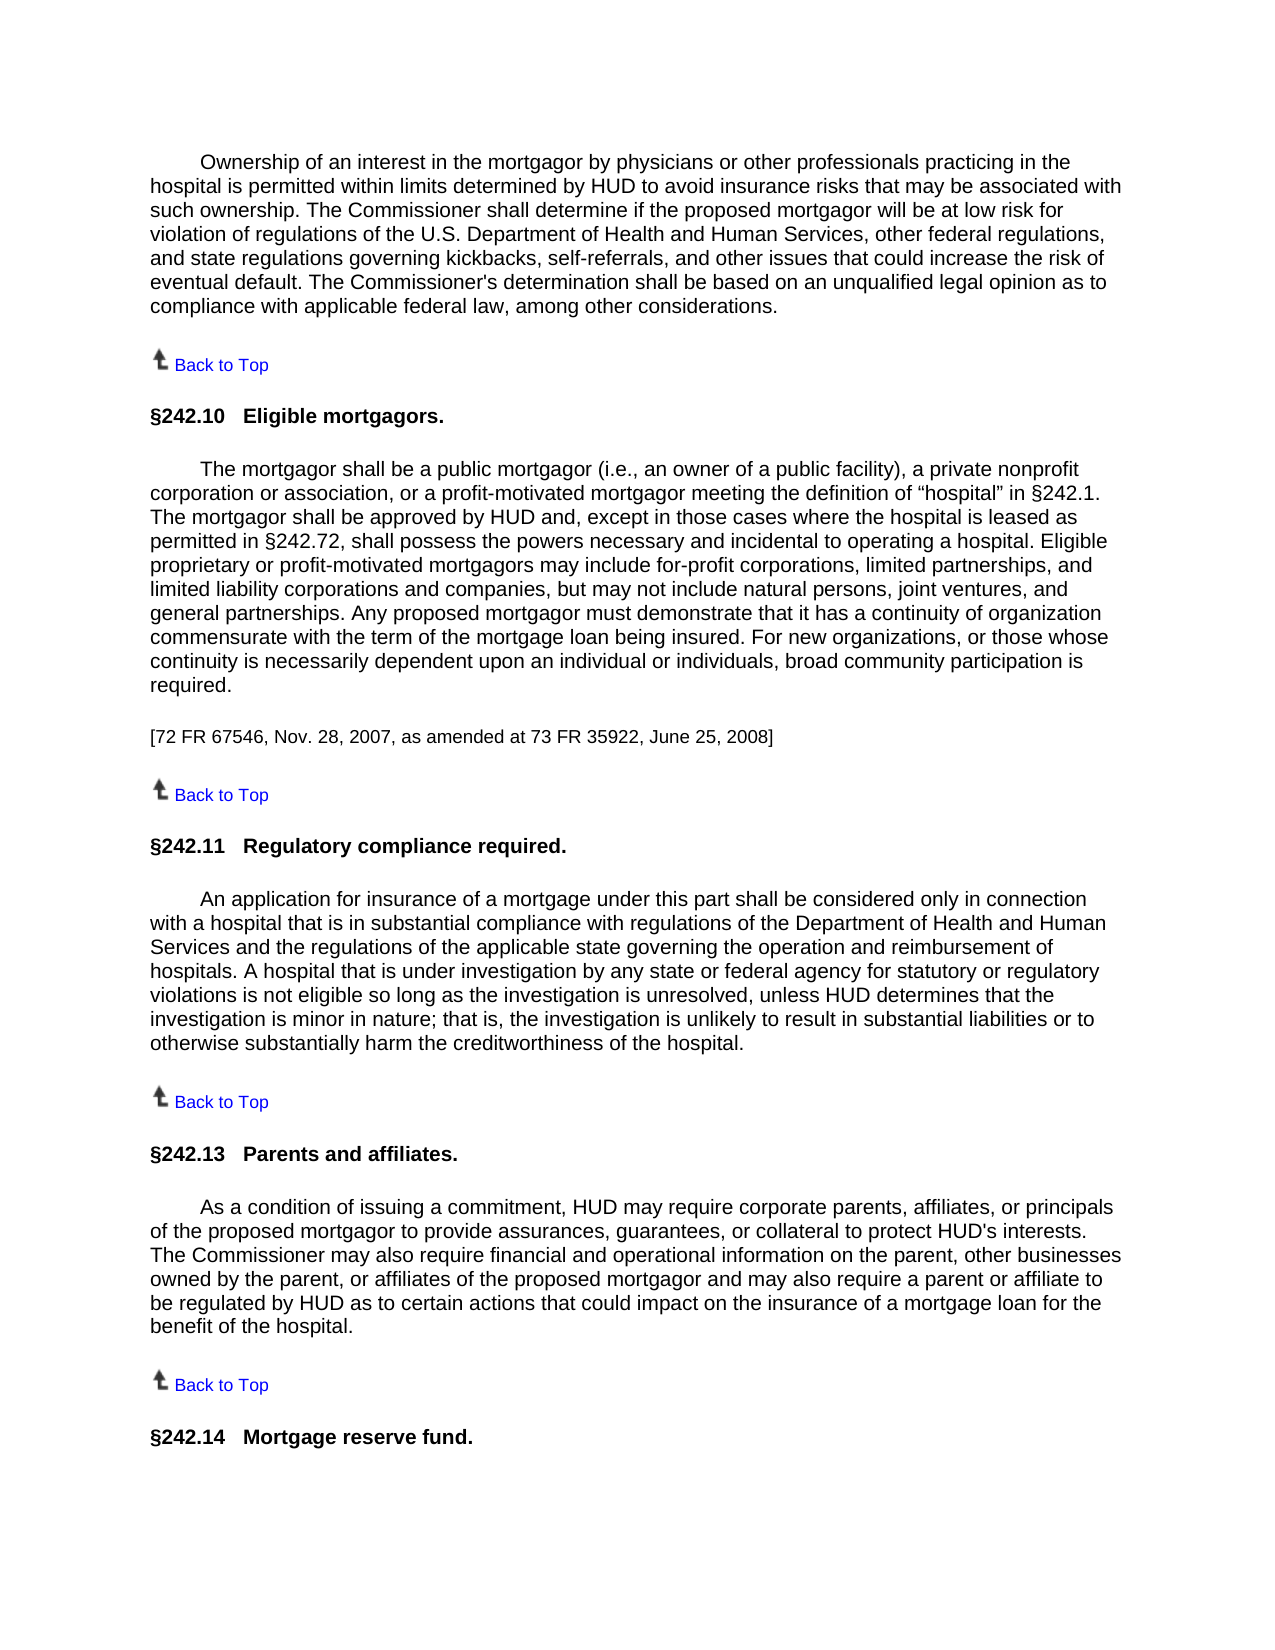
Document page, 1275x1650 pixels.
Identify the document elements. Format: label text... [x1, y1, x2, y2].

text Back to Top [150, 1084, 1125, 1112]
picture [150, 346, 175, 372]
text Back to Top [150, 1367, 1125, 1396]
text §242.11 Regulatory compliance required. [150, 834, 1125, 858]
text Ownership of an interest in the mortgagor by physicians or other professionals practicing in the hospital is permitted within limits determined by HUD to avoid insurance risks that may be associated with such ownership. The Commissioner shall determine if the proposed mortgagor will be at low risk for violation of regulations of the U.S. Department of Health and Human Services, other federal regulations, and state regulations governing kickbacks, self-referrals, and other issues that could increase the risk of eventual default. The Commissioner's determination shall be based on an unqualified legal opinion as to compliance with applicable federal law, among other considerations. [150, 150, 1125, 318]
picture [150, 776, 175, 802]
text An application for insurance of a mortgage under this part shall be considered only in connection with a hospital that is in substantial compliance with regulations of the Department of Health and Human Services and the regulations of the applicable state governing the operation and reimbursement of hospitals. A hospital that is under investigation by any state or federal agency for statutory or regulatory violations is not eligible so long as the investigation is unresolved, unless HUD determines that the investigation is minor in nature; that is, the investigation is unlikely to result in substantial liabilities or to otherwise substantially harm the creditworthiness of the hospital. [150, 887, 1125, 1055]
text [72 FR 67546, Nov. 28, 2007, as amended at 73 FR 35922, June 25, 2008] [150, 726, 1125, 748]
text The mortgagor shall be a public mortgagor (i.e., an owner of a public facility), a private nonprofit corporation or association, or a profit-motivated mortgagor meeting the definition of “hospital” in §242.1. The mortgagor shall be approved by HUD and, except in those cases where the hospital is leased as permitted in §242.72, shall possess the powers necessary and incidental to operating a hospital. Eligible proprietary or profit-motivated mortgagors may include for-profit corporations, limited partnerships, and limited liability corporations and companies, but may not include natural persons, joint ventures, and general partnerships. Any proposed mortgagor must demonstrate that it has a continuity of organization commensurate with the term of the mortgage loan being insured. For new organizations, or those whose continuity is necessarily dependent upon an individual or individuals, broad community participation is required. [150, 457, 1125, 697]
text §242.14 Mortgage reserve fund. [150, 1425, 1125, 1449]
picture [150, 1084, 175, 1109]
text As a condition of issuing a commitment, HUD may require corporate parents, affiliates, or principals of the proposed mortgagor to provide assurances, guarantees, or collateral to protect HUD's interests. The Commissioner may also require financial and operational information on the parent, other businesses owned by the parent, or affiliates of the proposed mortgagor and may also require a parent or affiliate to be regulated by HUD as to certain actions that could impact on the insurance of a mortgage loan for the benefit of the hospital. [150, 1194, 1125, 1338]
text Back to Top [150, 777, 1125, 805]
text §242.10 Eligible mortgagors. [150, 404, 1125, 428]
picture [150, 1367, 175, 1392]
text §242.13 Parents and affiliates. [150, 1141, 1125, 1165]
text Back to Top [150, 347, 1125, 375]
